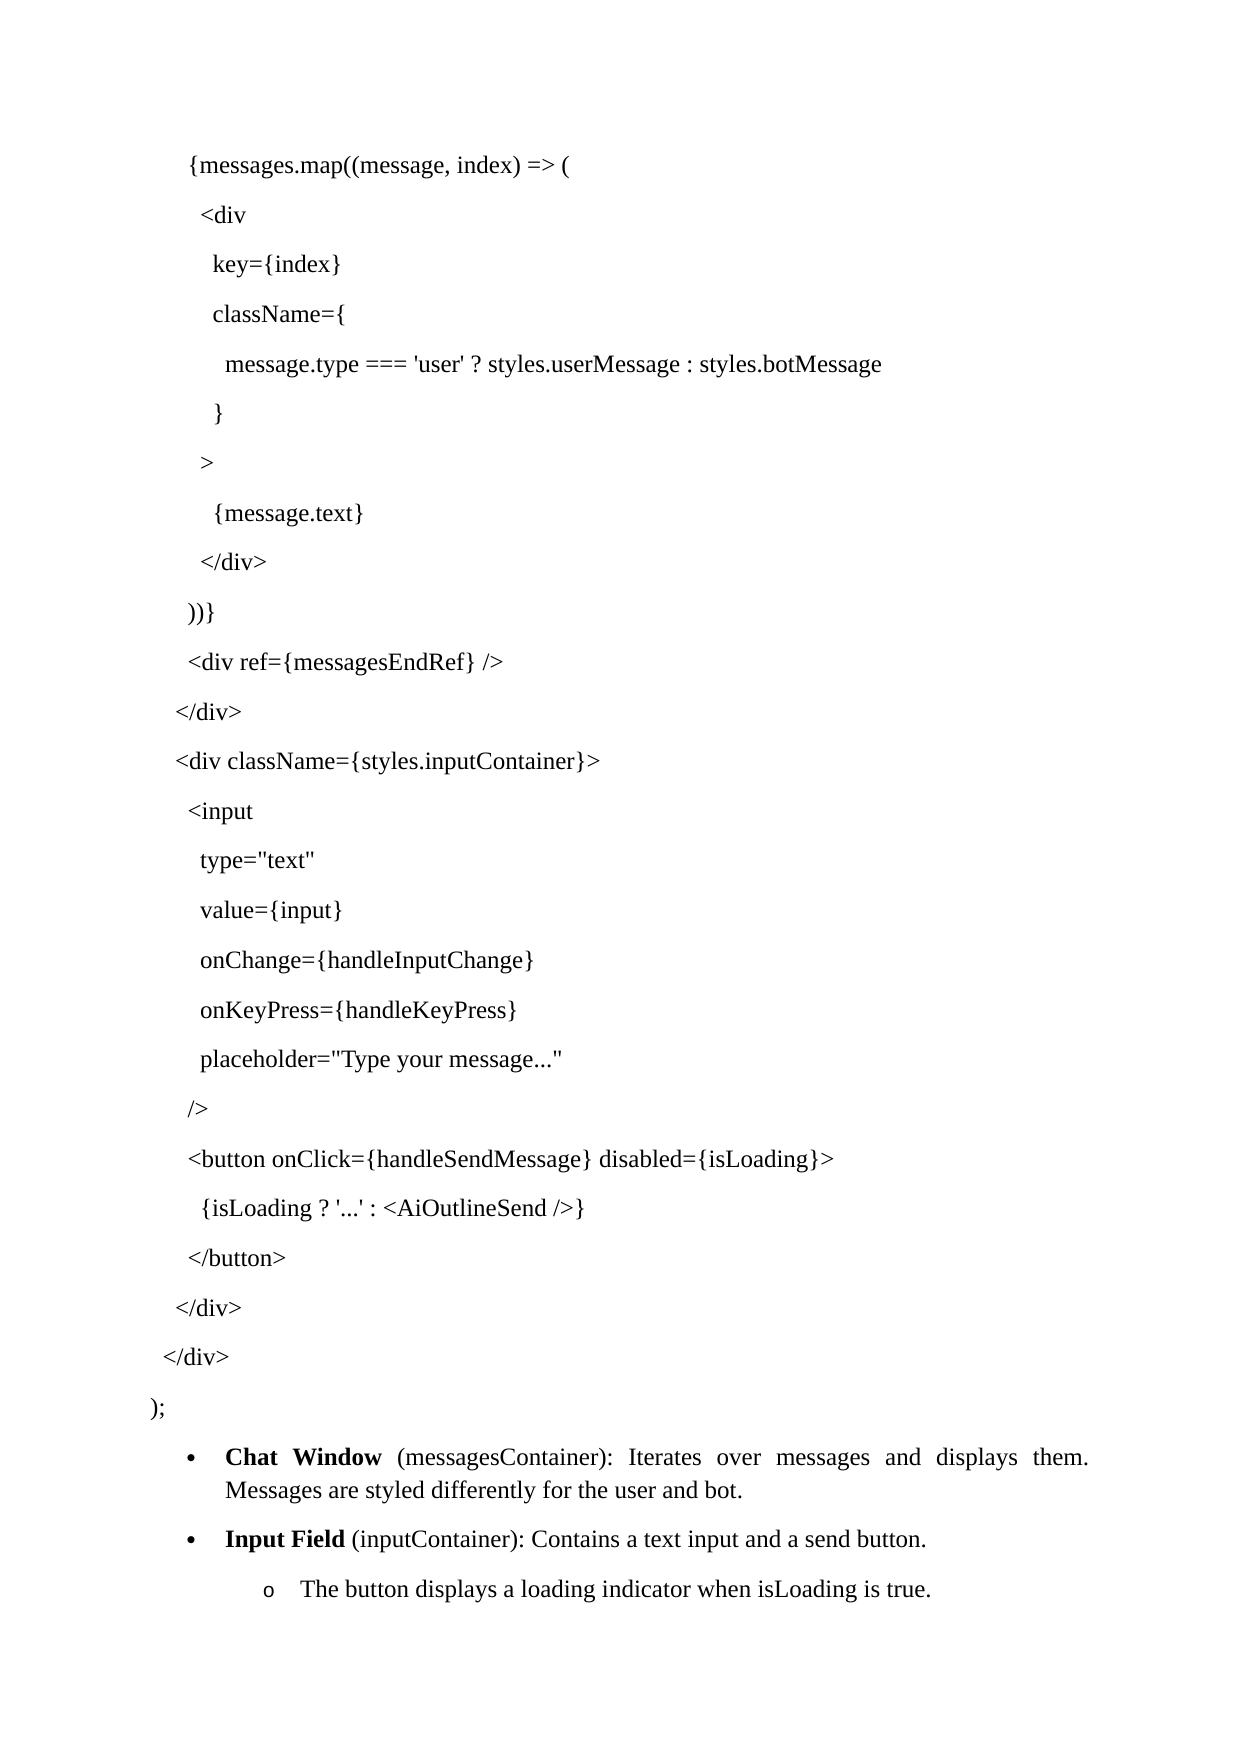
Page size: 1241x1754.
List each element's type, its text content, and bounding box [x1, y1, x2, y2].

text </div> [150, 1342, 1090, 1371]
text </div> [150, 1293, 1090, 1322]
text } [150, 398, 1090, 427]
text value={input} [150, 895, 1090, 924]
text className={ [150, 299, 1090, 328]
text message.type === 'user' ? styles.userMessage : styles.botMessage [150, 349, 1090, 377]
text onKeyPress={handleKeyPress} [150, 995, 1090, 1023]
text <div ref={messagesEndRef} /> [150, 647, 1090, 676]
text /> [150, 1094, 1090, 1123]
text placeholder="Type your message..." [150, 1044, 1090, 1073]
text > [150, 448, 1090, 477]
text {messages.map((message, index) => ( [150, 150, 1090, 179]
text <button onClick={handleSendMessage} disabled={isLoading}> [150, 1144, 1090, 1172]
text key={index} [150, 249, 1090, 278]
text <div [150, 200, 1090, 228]
text </button> [150, 1243, 1090, 1272]
text {isLoading ? '...' : <AiOutlineSend />} [150, 1193, 1090, 1222]
list Chat Window (messagesContainer): Iterates over messages and displays them. Messages are styled differently for the user and bot. [187, 1442, 1090, 1504]
list Input Field (inputContainer): Contains a text input and a send button. [187, 1524, 1090, 1553]
text ); [150, 1392, 1090, 1421]
text </div> [150, 547, 1090, 576]
text onChange={handleInputChange} [150, 945, 1090, 974]
text type="text" [150, 846, 1090, 874]
text ))} [150, 597, 1090, 626]
list The button displays a loading indicator when isLoading is true. [262, 1574, 1090, 1604]
text <div className={styles.inputContainer}> [150, 746, 1090, 775]
text {message.text} [150, 498, 1090, 527]
text <input [150, 796, 1090, 825]
text </div> [150, 697, 1090, 725]
